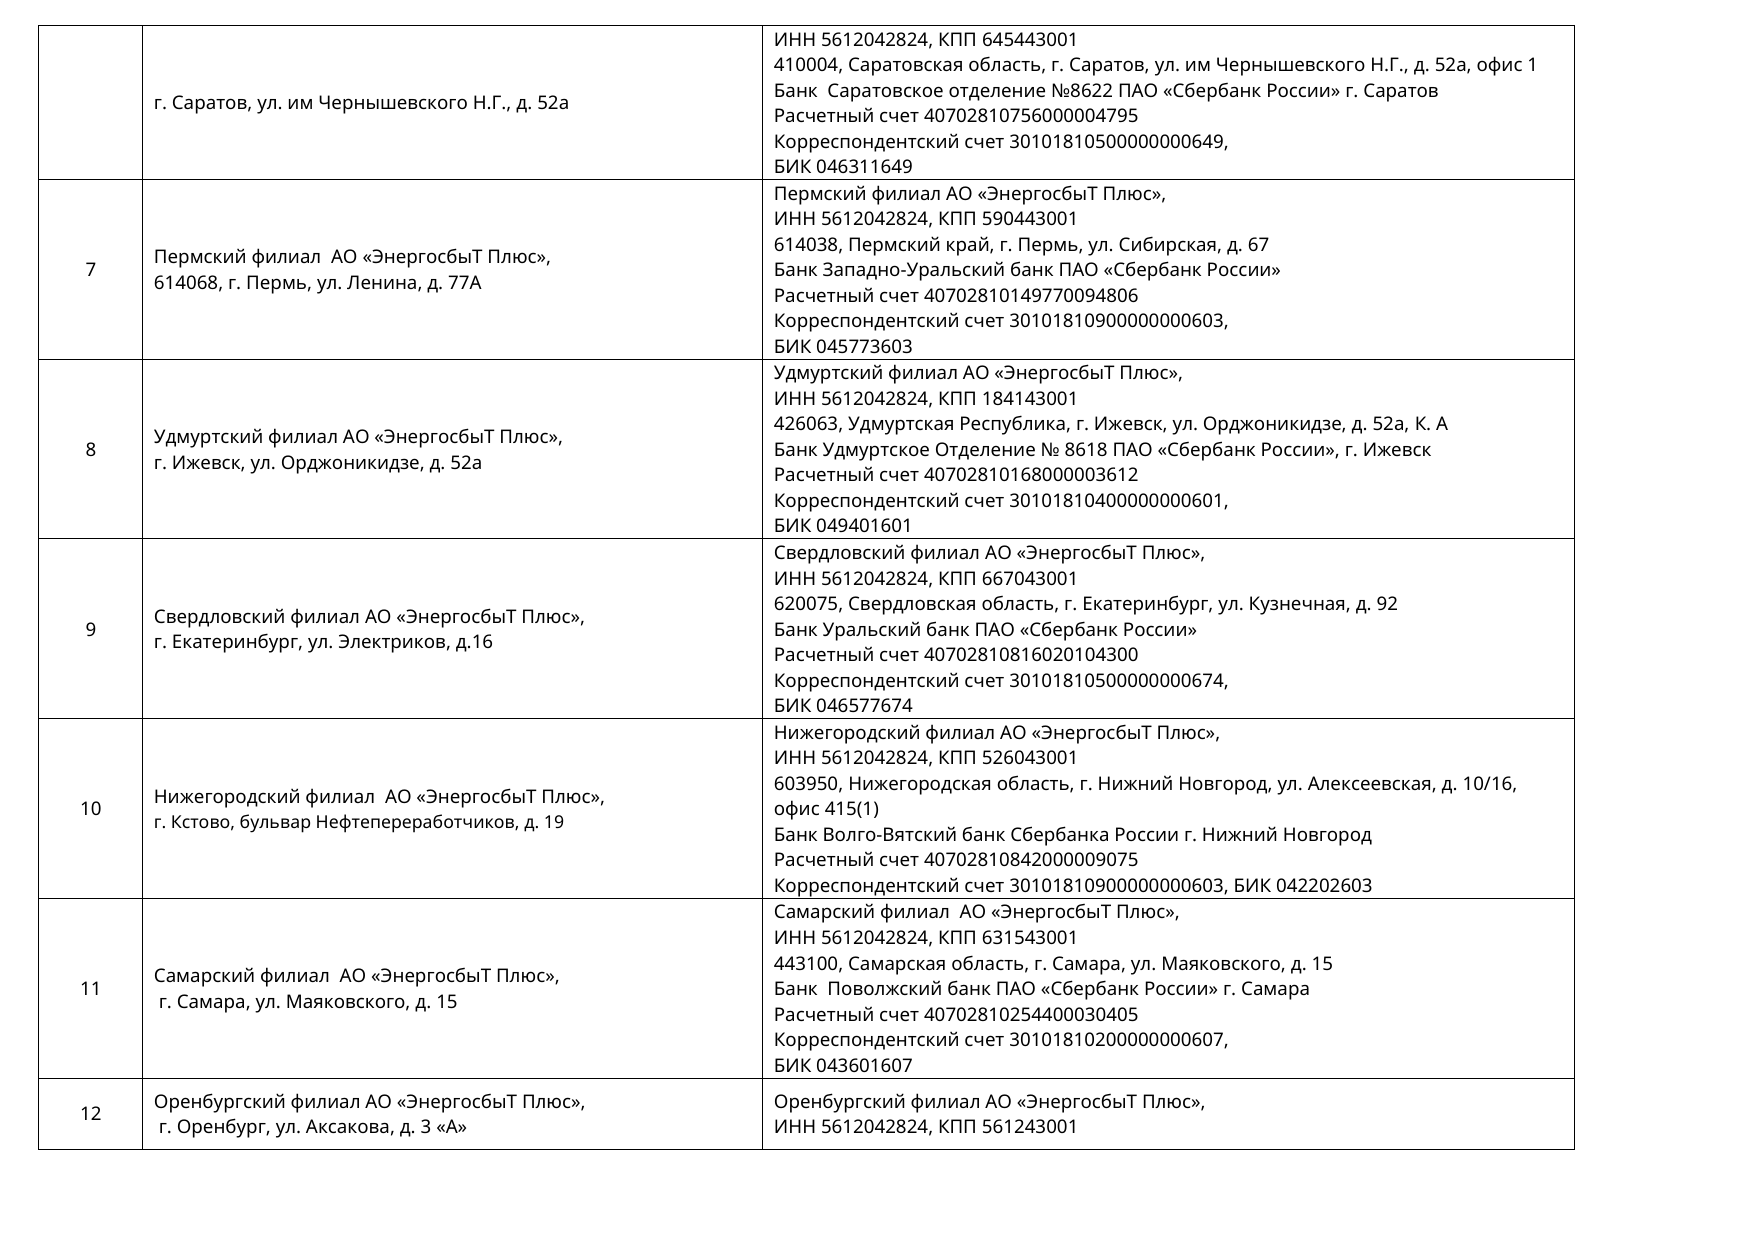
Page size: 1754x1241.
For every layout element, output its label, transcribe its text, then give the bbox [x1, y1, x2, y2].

table_cell 9 [39, 539, 142, 718]
table_cell Нижегородский филиал АО «ЭнергосбыТ Плюс», ИНН 5612042824, КПП 526043001 603950, Нижегородская область, г. Нижний Новгород, ул. Алексеевская, д. 10/16, офис 415(1) Банк Волго-Вятский банк Сбербанка России г. Нижний Новгород Расчетный счет 40702810842000009075 Корреспондентский счет 30101810900000000603, БИК 042202603 [763, 719, 1574, 898]
table_cell Свердловский филиал АО «ЭнергосбыТ Плюс», ИНН 5612042824, КПП 667043001 620075, Свердловская область, г. Екатеринбург, ул. Кузнечная, д. 92 Банк Уральский банк ПАО «Сбербанк России» Расчетный счет 40702810816020104300 Корреспондентский счет 30101810500000000674, БИК 046577674 [763, 539, 1574, 718]
table_cell Самарский филиал АО «ЭнергосбыТ Плюс», ИНН 5612042824, КПП 631543001 443100, Самарская область, г. Самара, ул. Маяковского, д. 15 Банк Поволжский банк ПАО «Сбербанк России» г. Самара Расчетный счет 40702810254400030405 Корреспондентский счет 30101810200000000607, БИК 043601607 [763, 899, 1574, 1077]
table_cell 6 [39, 26, 142, 179]
table_cell 12 [39, 1079, 142, 1149]
table_cell Нижегородский филиал АО «ЭнергосбыТ Плюс», г. Кстово, бульвар Нефтепереработчиков, д. 19 [143, 719, 762, 898]
table_cell Удмуртский филиал АО «ЭнергосбыТ Плюс», ИНН 5612042824, КПП 184143001 426063, Удмуртская Республика, г. Ижевск, ул. Орджоникидзе, д. 52а, К. А Банк Удмуртское Отделение № 8618 ПАО «Сбербанк России», г. Ижевск Расчетный счет 40702810168000003612 Корреспондентский счет 30101810400000000601, БИК 049401601 [763, 360, 1574, 538]
table_cell 11 [39, 899, 142, 1077]
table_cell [143, 1079, 762, 1149]
table_cell Пермский филиал АО «ЭнергосбыТ Плюс», 614068, г. Пермь, ул. Ленина, д. 77А [143, 180, 762, 359]
table_cell Удмуртский филиал АО «ЭнергосбыТ Плюс», г. Ижевск, ул. Орджоникидзе, д. 52а [143, 360, 762, 538]
table_cell Самарский филиал АО «ЭнергосбыТ Плюс», г. Самара, ул. Маяковского, д. 15 [143, 899, 762, 1077]
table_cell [763, 26, 1574, 179]
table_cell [763, 1079, 1574, 1149]
table_cell Свердловский филиал АО «ЭнергосбыТ Плюс», г. Екатеринбург, ул. Электриков, д.16 [143, 539, 762, 718]
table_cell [143, 26, 762, 179]
table_cell 10 [39, 719, 142, 898]
table_cell Пермский филиал АО «ЭнергосбыТ Плюс», ИНН 5612042824, КПП 590443001 614038, Пермский край, г. Пермь, ул. Сибирская, д. 67 Банк Западно-Уральский банк ПАО «Сбербанк России» Расчетный счет 40702810149770094806 Корреспондентский счет 30101810900000000603, БИК 045773603 [763, 180, 1574, 359]
table_cell 8 [39, 360, 142, 538]
table_cell 7 [39, 180, 142, 359]
